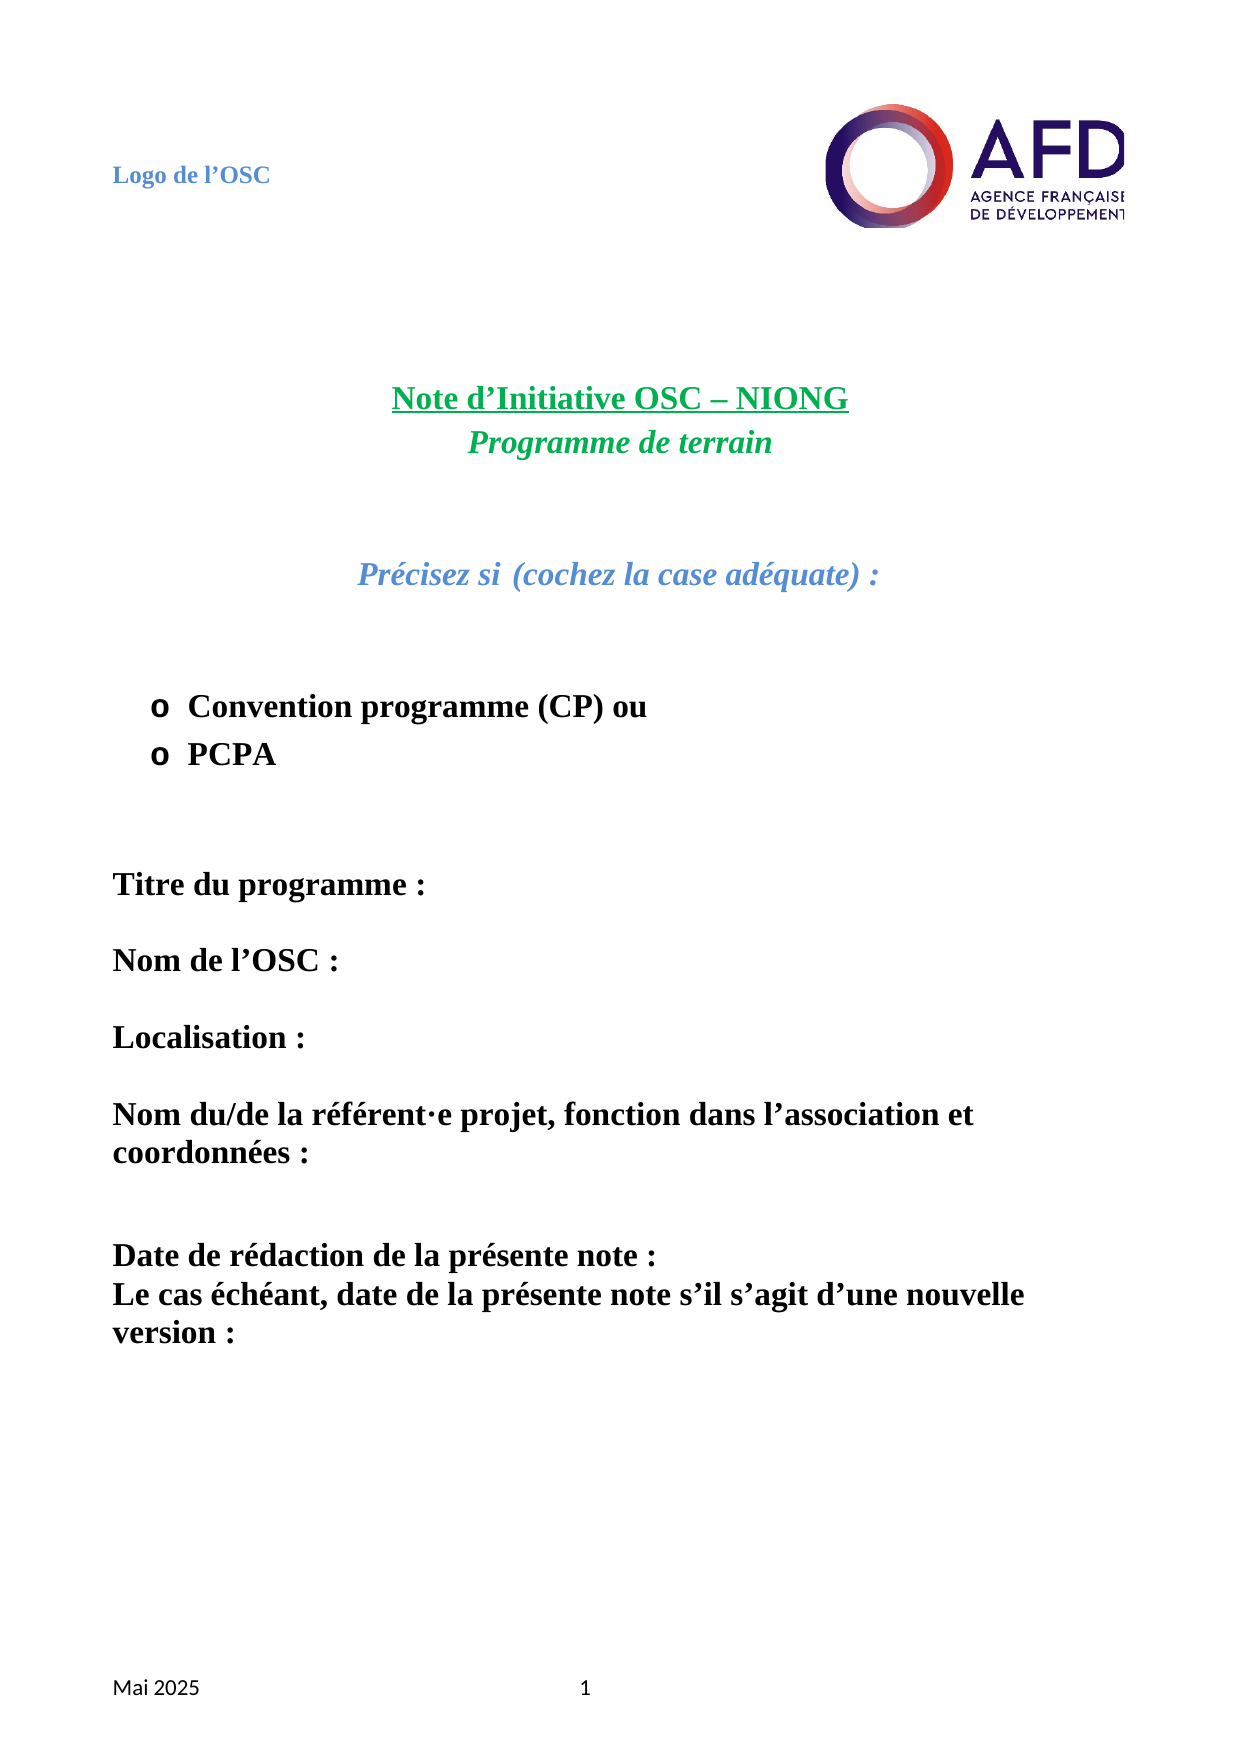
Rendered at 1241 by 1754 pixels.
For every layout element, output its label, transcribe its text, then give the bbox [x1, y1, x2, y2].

text Date de rédaction de la présente note : [112, 1235, 1128, 1274]
text Le cas échéant, date de la présente note s’il s’agit d’une nouvelle version : [112, 1274, 1128, 1350]
text Programme de terrain [112, 422, 1128, 461]
picture [824, 104, 1124, 227]
text Note d’Initiative OSC – NIONG [112, 378, 1128, 417]
text Nom de l’OSC : [112, 941, 1128, 979]
text Logo de l’OSC [112, 160, 389, 188]
text Localisation : [112, 1017, 1128, 1056]
list Convention programme (CP) ou [150, 687, 1128, 728]
text Titre du programme : [112, 864, 1128, 902]
text Nom du/de la référent·e projet, fonction dans l’association et coordonnées : [112, 1094, 1128, 1171]
text Précisez si (cochez la case adéquate) : [112, 554, 1128, 593]
list PCPA [150, 734, 1128, 775]
